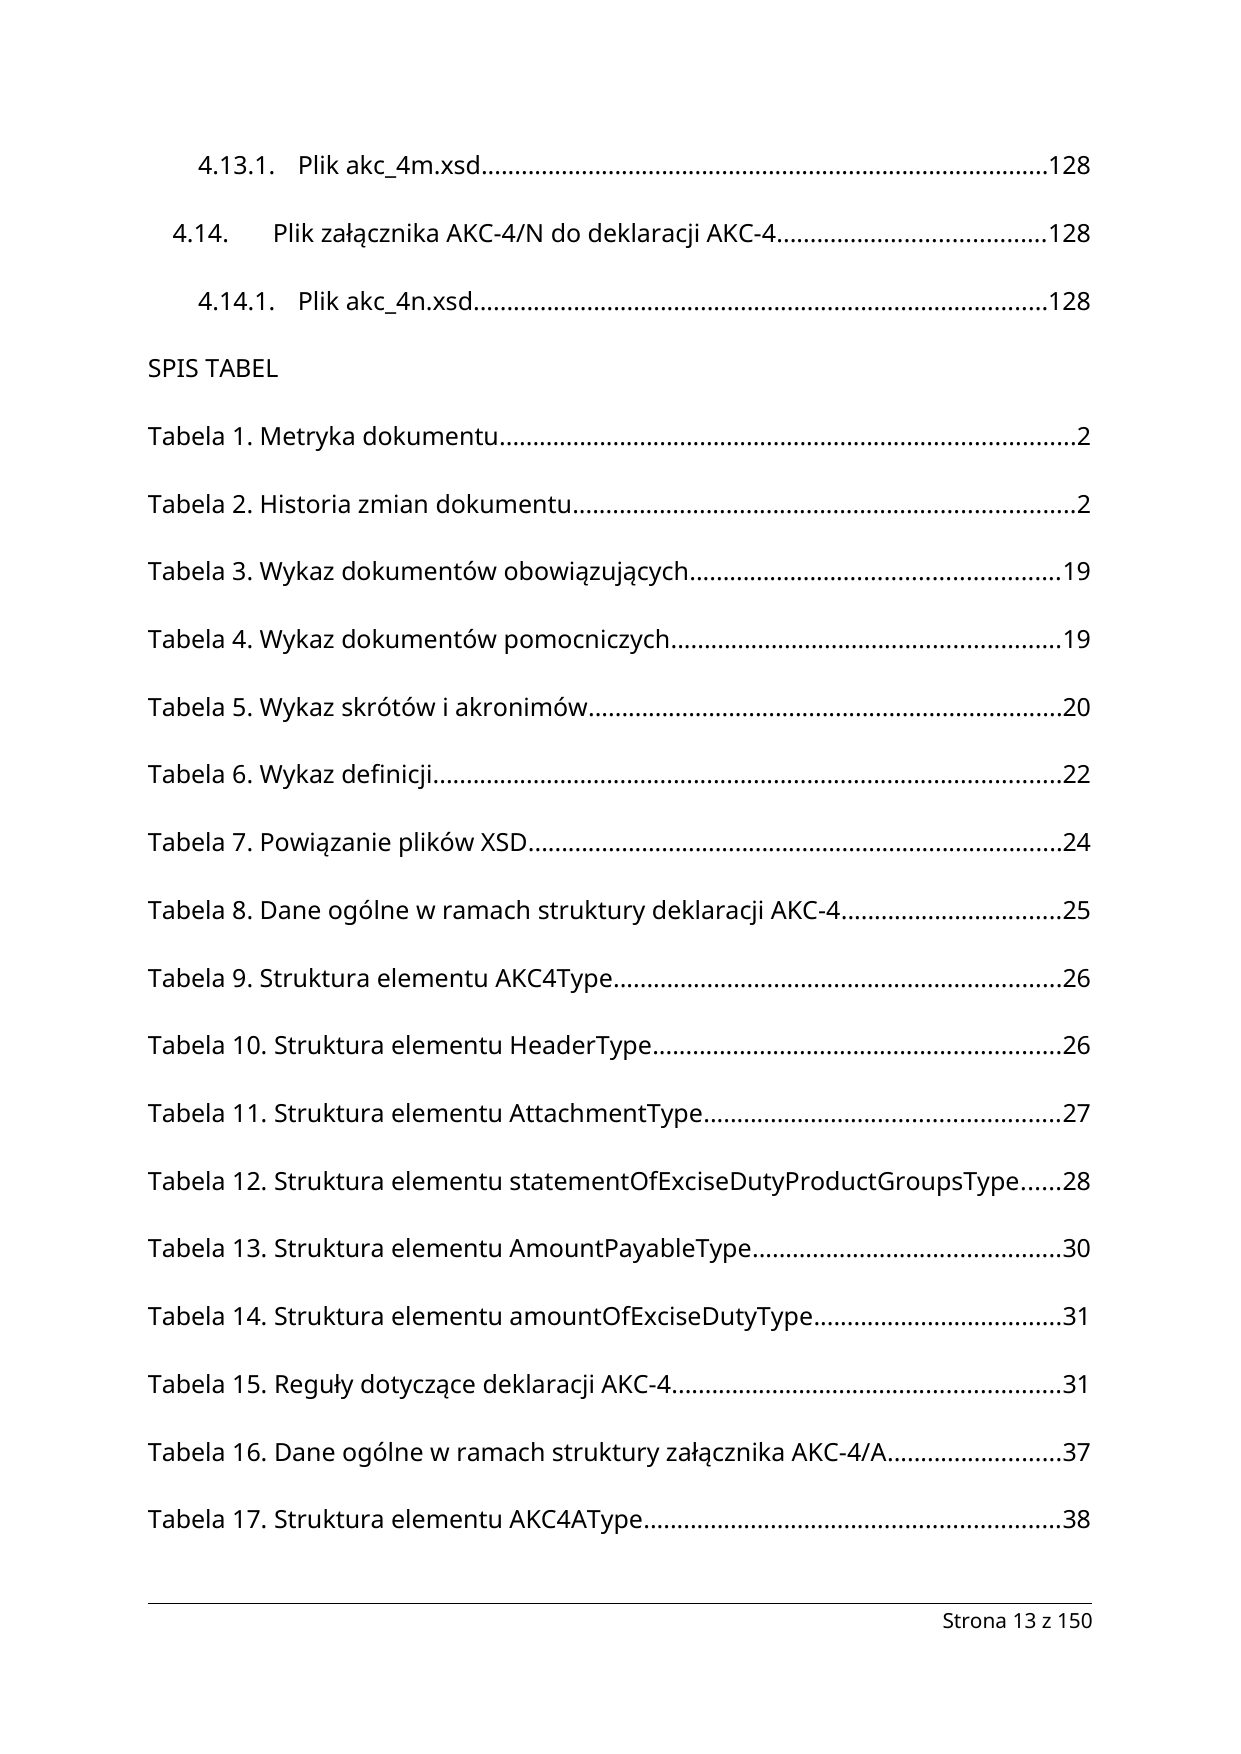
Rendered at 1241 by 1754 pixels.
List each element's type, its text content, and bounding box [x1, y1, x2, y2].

text Tabela 8. Dane ogólne w ramach struktury deklaracji AKC-4 25 [148, 892, 1092, 927]
text Tabela 12. Struktura elementu statementOfExciseDutyProductGroupsType 28 [148, 1163, 1092, 1197]
text Tabela 3. Wykaz dokumentów obowiązujących 19 [148, 554, 1092, 588]
text Tabela 9. Struktura elementu AKC4Type 26 [148, 960, 1092, 994]
text Tabela 15. Reguły dotyczące deklaracji AKC-4 31 [148, 1366, 1092, 1401]
text 4.14. Plik załącznika AKC-4/N do deklaracji AKC-4 128 [172, 215, 1092, 249]
text Tabela 16. Dane ogólne w ramach struktury załącznika AKC-4/A 37 [148, 1434, 1092, 1468]
text Tabela 2. Historia zmian dokumentu 2 [148, 486, 1092, 520]
text Tabela 7. Powiązanie plików XSD 24 [148, 825, 1092, 859]
text Tabela 6. Wykaz definicji 22 [148, 757, 1092, 791]
text Tabela 13. Struktura elementu AmountPayableType 30 [148, 1231, 1092, 1265]
text 4.14.1. Plik akc_4n.xsd 128 [198, 283, 1092, 317]
text Tabela 17. Struktura elementu AKC4AType 38 [148, 1502, 1092, 1536]
text Tabela 4. Wykaz dokumentów pomocniczych 19 [148, 622, 1092, 656]
text SPIS TABEL [148, 351, 1092, 385]
text Tabela 11. Struktura elementu AttachmentType 27 [148, 1096, 1092, 1130]
text Tabela 5. Wykaz skrótów i akronimów 20 [148, 689, 1092, 723]
text Tabela 1. Metryka dokumentu 2 [148, 418, 1092, 453]
text Tabela 10. Struktura elementu HeaderType 26 [148, 1028, 1092, 1062]
text Tabela 14. Struktura elementu amountOfExciseDutyType 31 [148, 1299, 1092, 1333]
text 4.13.1. Plik akc_4m.xsd 128 [198, 148, 1092, 182]
